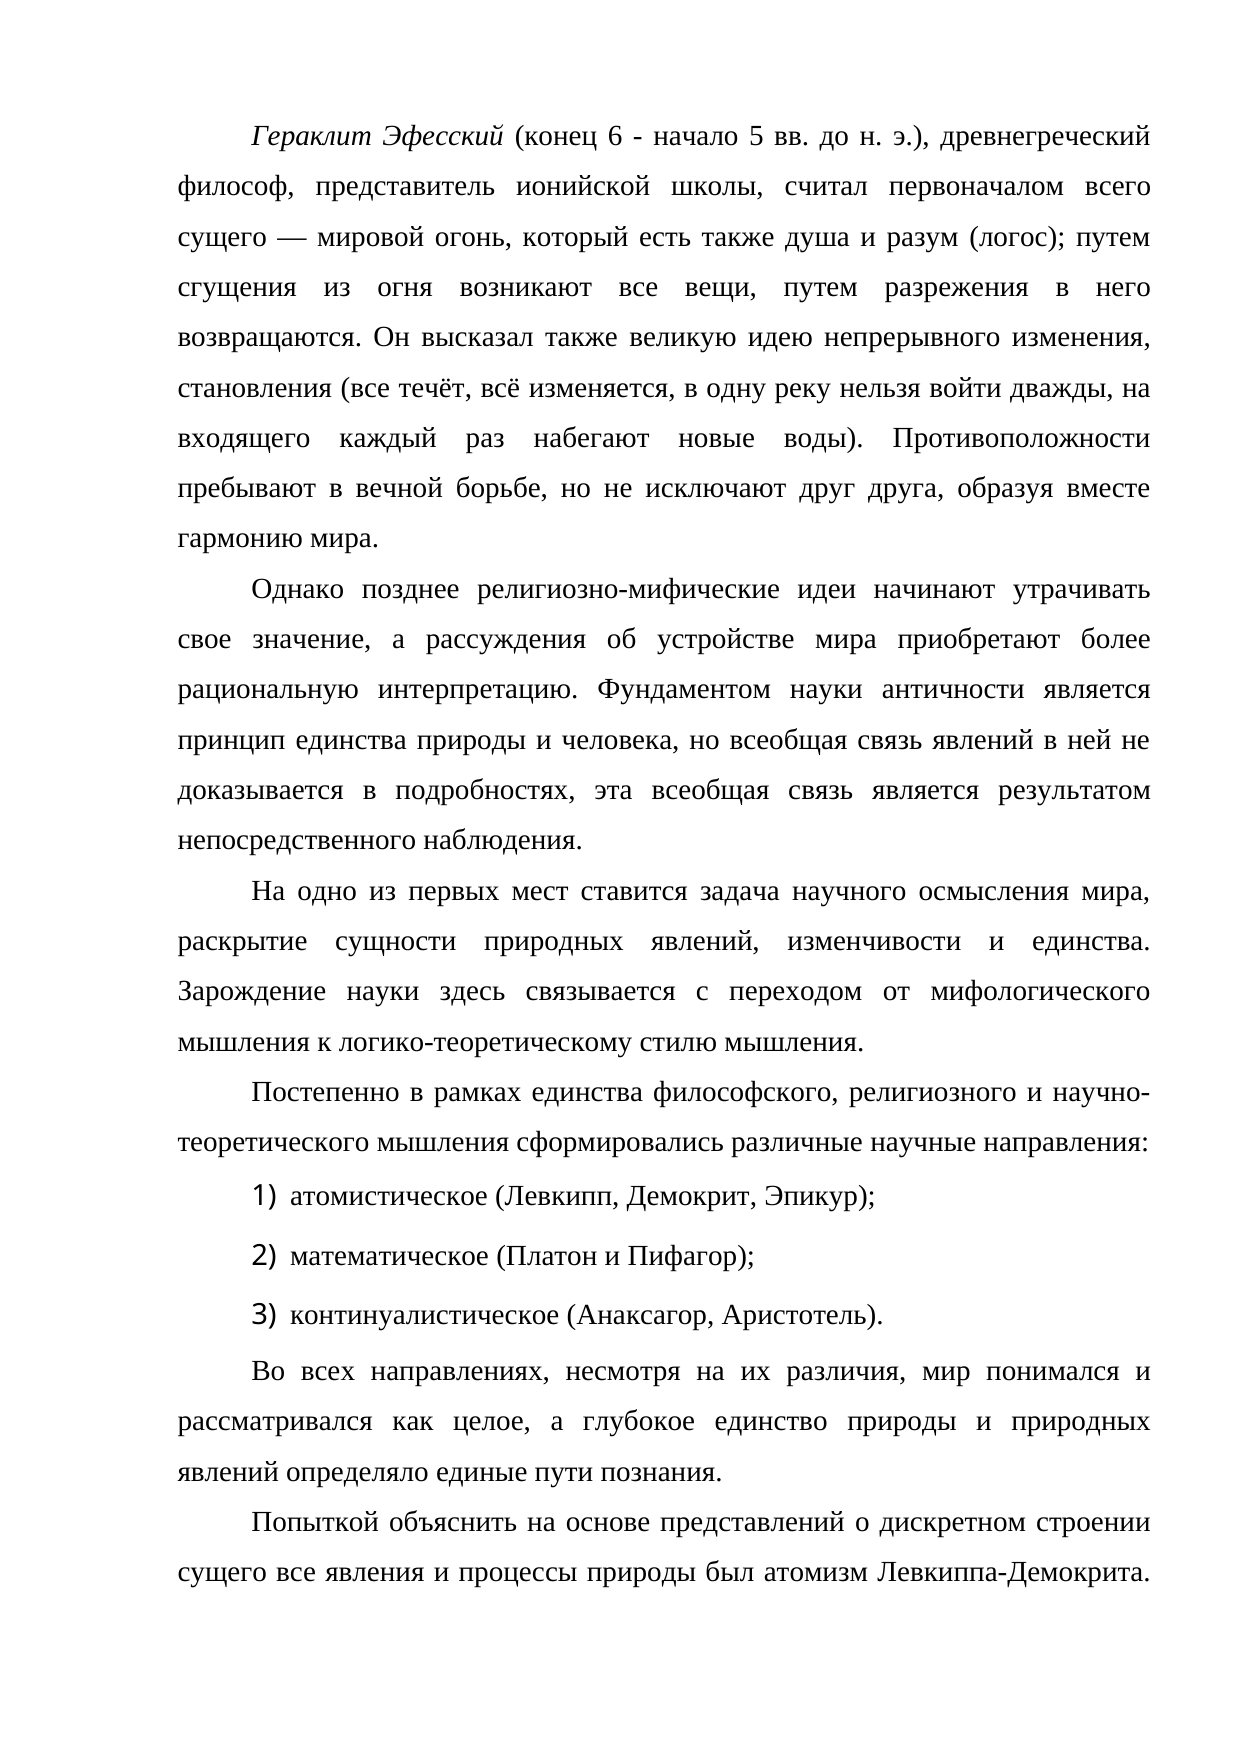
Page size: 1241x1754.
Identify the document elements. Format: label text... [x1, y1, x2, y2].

list математическое (Платон и Пифагор); [177, 1234, 1152, 1274]
text Во всех направлениях, несмотря на их различия, мир понимался и рассматривался как целое, а глубокое единство природы и природных явлений определяло единые пути познания. [177, 1353, 1152, 1487]
text Постепенно в рамках единства философского, религиозного и научно-теоретического мышления сформировались различные научные направления: [177, 1074, 1152, 1158]
text На одно из первых мест ставится задача научного осмысления мира, раскрытие сущности природных явлений, изменчивости и единства. Зарождение науки здесь связывается с переходом от мифологического мышления к логико-теоретическому стилю мышления. [177, 873, 1152, 1057]
text Однако позднее религиозно-мифические идеи начинают утрачивать свое значение, а рассуждения об устройстве мира приобретают более рациональную интерпретацию. Фундаментом науки античности является принцип единства природы и человека, но всеобщая связь явлений в ней не доказывается в подробностях, эта всеобщая связь является результатом непосредственного наблюдения. [177, 571, 1152, 856]
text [177, 1504, 1152, 1588]
list континуалистическое (Анаксагор, Аристотель). [177, 1294, 1152, 1333]
text Гераклит Эфесский (конец 6 - начало 5 вв. до н. э.), древнегреческий философ, представитель ионийской школы, считал первоначалом всего сущего — мировой огонь, который есть также душа и разум (логос); путем сгущения из огня возникают все вещи, путем разрежения в него возвращаются. Он высказал также великую идею непрерывного изменения, становления (все течёт, всё изменяется, в одну реку нельзя войти дважды, на входящего каждый раз набегают новые воды). Противоположности пребывают в вечной борьбе, но не исключают друг друга, образуя вместе гармонию мира. [177, 118, 1152, 554]
list атомистическое (Левкипп, Демокрит, Эпикур); [177, 1175, 1152, 1214]
